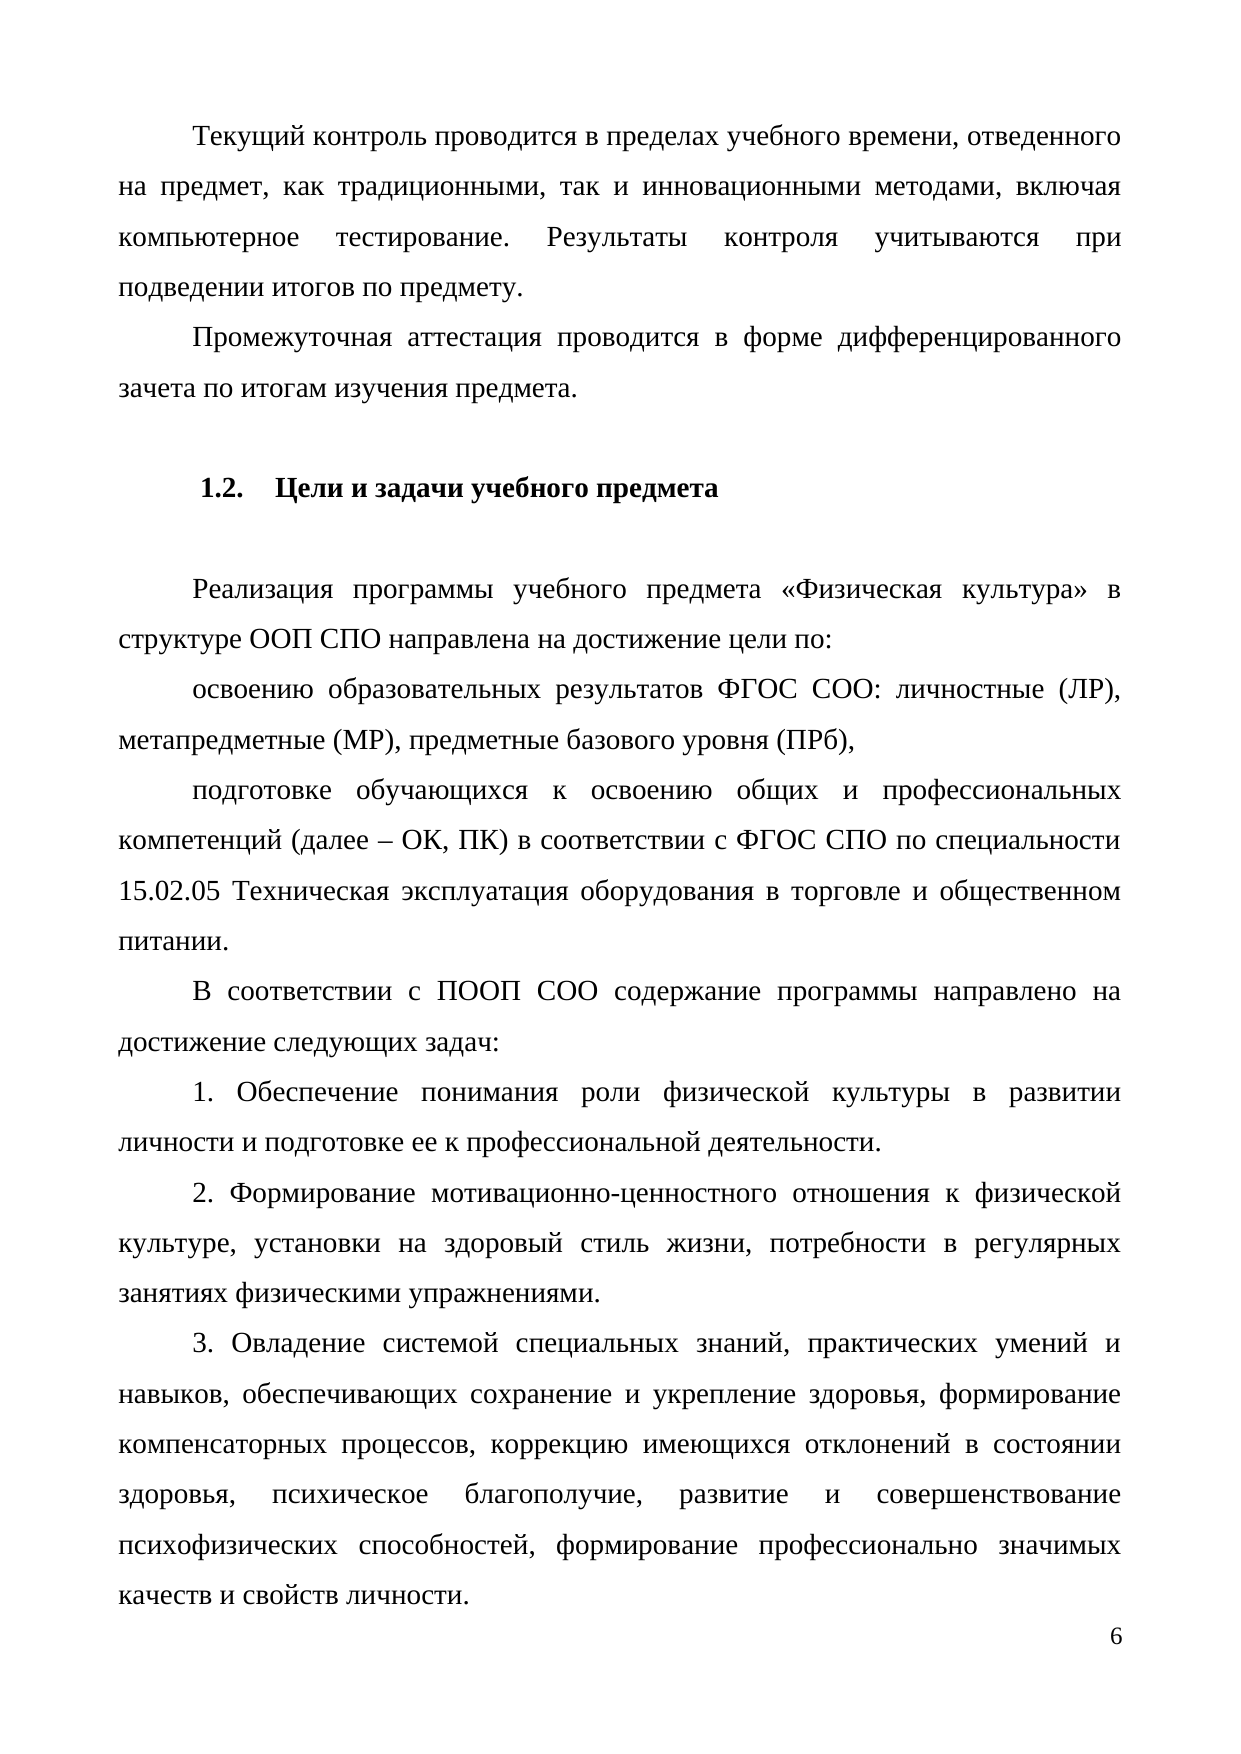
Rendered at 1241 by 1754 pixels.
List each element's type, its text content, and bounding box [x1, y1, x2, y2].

text Текущий контроль проводится в пределах учебного времени, отведенного на предмет, как традиционными, так и инновационными методами, включая компьютерное тестирование. Результаты контроля учитываются при подведении итогов по предмету. [118, 118, 1122, 303]
text освоению образовательных результатов ФГОС СОО: личностные (ЛР), метапредметные (МР), предметные базового уровня (ПРб), [118, 672, 1122, 755]
text Промежуточная аттестация проводится в форме дифференцированного зачета по итогам изучения предмета. [118, 319, 1122, 403]
text 2. Формирование мотивационно-ценностного отношения к физической культуре, установки на здоровый стиль жизни, потребности в регулярных занятиях физическими упражнениями. [118, 1175, 1122, 1309]
text Реализация программы учебного предмета «Физическая культура» в структуре ООП СПО направлена на достижение цели по: [118, 571, 1122, 655]
text подготовке обучающихся к освоению общих и профессиональных компетенций (далее – ОК, ПК) в соответствии с ФГОС СПО по специальности 15.02.05 Техническая эксплуатация оборудования в торговле и общественном питании. [118, 772, 1122, 957]
text 1. Обеспечение понимания роли физической культуры в развитии личности и подготовке ее к профессиональной деятельности. [118, 1074, 1122, 1158]
text 3. Овладение системой специальных знаний, практических умений и навыков, обеспечивающих сохранение и укрепление здоровья, формирование компенсаторных процессов, коррекцию имеющихся отклонений в состоянии здоровья, психическое благополучие, развитие и совершенствование психофизических способностей, формирование профессионально значимых качеств и свойств личности. [118, 1326, 1122, 1611]
text В соответствии с ПООП СОО содержание программы направлено на достижение следующих задач: [118, 973, 1122, 1057]
list Цели и задачи учебного предмета [200, 470, 1122, 504]
